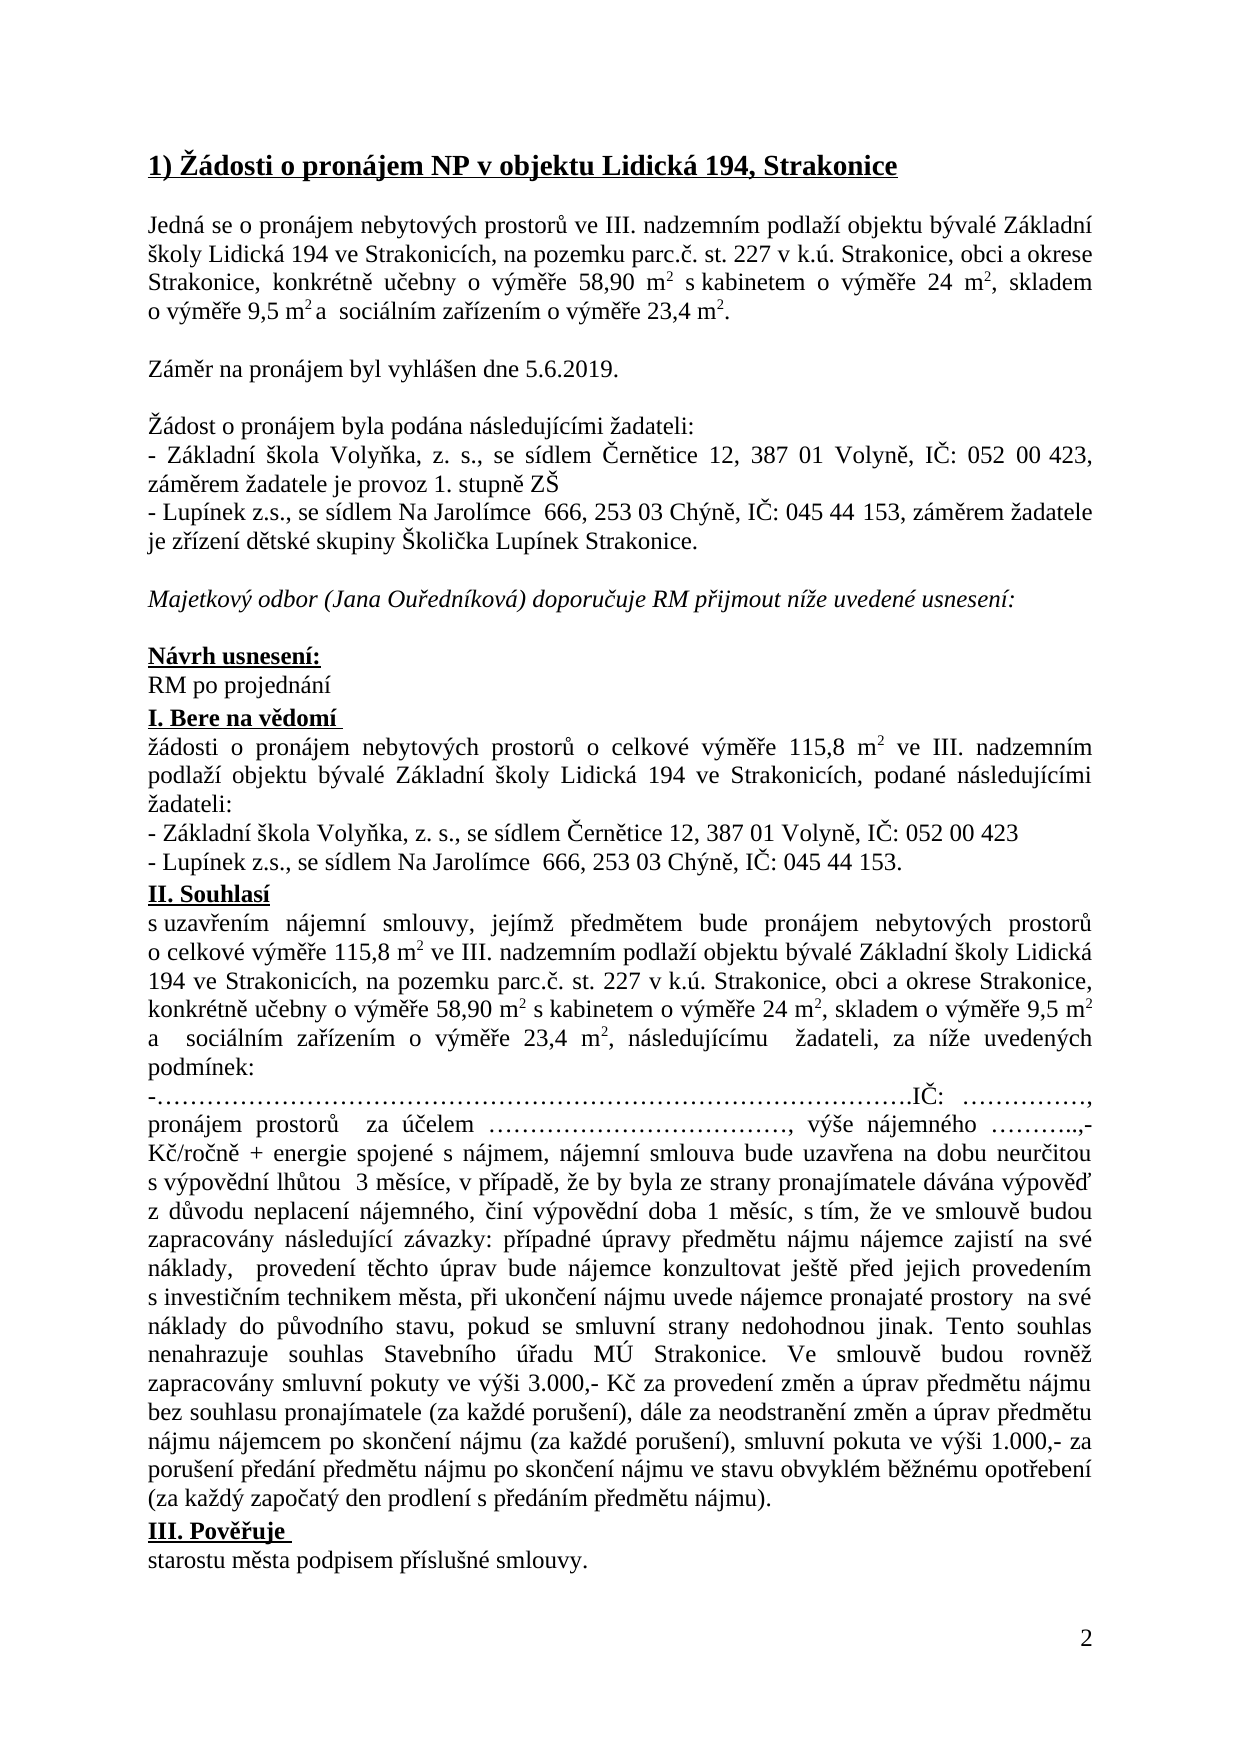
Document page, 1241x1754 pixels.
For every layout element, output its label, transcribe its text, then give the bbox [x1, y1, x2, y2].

text Záměr na pronájem byl vyhlášen dne 5.6.2019. [148, 354, 1093, 382]
subtitle I. Bere na vědomí [148, 703, 1093, 732]
text Žádost o pronájem byla podána následujícími žadateli: [148, 411, 1093, 440]
subtitle III. Pověřuje [148, 1516, 1093, 1545]
text Jedná se o pronájem nebytových prostorů ve III. nadzemním podlaží objektu bývalé Základní školy Lidická 194 ve Strakonicích, na pozemku parc.č. st. 227 v k.ú. Strakonice, obci a okrese Strakonice, konkrétně učebny o výměře 58,90 m2 s kabinetem o výměře 24 m2, skladem o výměře 9,5 m2 a sociálním zařízením o výměře 23,4 m2. [148, 210, 1093, 325]
text s uzavřením nájemní smlouvy, jejímž předmětem bude pronájem nebytových prostorů o celkové výměře 115,8 m2 ve III. nadzemním podlaží objektu bývalé Základní školy Lidická 194 ve Strakonicích, na pozemku parc.č. st. 227 v k.ú. Strakonice, obci a okrese Strakonice, konkrétně učebny o výměře 58,90 m2 s kabinetem o výměře 24 m2, skladem o výměře 9,5 m2 a sociálním zařízením o výměře 23,4 m2, následujícímu žadateli, za níže uvedených podmínek: [148, 908, 1093, 1081]
text Majetkový odbor (Jana Ouředníková) doporučuje RM přijmout níže uvedené usnesení: [148, 584, 1093, 612]
text - Základní škola Volyňka, z. s., se sídlem Černětice 12, 387 01 Volyně, IČ: 052 00 423 [148, 818, 1093, 847]
subtitle 1) Žádosti o pronájem NP v objektu Lidická 194, Strakonice [148, 148, 1093, 181]
text žádosti o pronájem nebytových prostorů o celkové výměře 115,8 m2 ve III. nadzemním podlaží objektu bývalé Základní školy Lidická 194 ve Strakonicích, podané následujícími žadateli: [148, 732, 1093, 818]
text - Lupínek z.s., se sídlem Na Jarolímce 666, 253 03 Chýně, IČ: 045 44 153, záměrem žadatele je zřízení dětské skupiny Školička Lupínek Strakonice. [148, 497, 1093, 555]
text Návrh usnesení: [148, 641, 1093, 670]
subtitle II. Souhlasí [148, 879, 1093, 908]
text - Lupínek z.s., se sídlem Na Jarolímce 666, 253 03 Chýně, IČ: 045 44 153. [148, 847, 1093, 875]
text RM po projednání [148, 670, 1093, 699]
text starostu města podpisem příslušné smlouvy. [148, 1545, 1093, 1574]
text - Základní škola Volyňka, z. s., se sídlem Černětice 12, 387 01 Volyně, IČ: 052 00 423, záměrem žadatele je provoz 1. stupně ZŠ [148, 440, 1093, 497]
text -……………………………………………………………………………….IČ: ……………, pronájem prostorů za účelem ………………………………, výše nájemného ………..,- Kč/ročně + energie spojené s nájmem, nájemní smlouva bude uzavřena na dobu neurčitou s výpovědní lhůtou 3 měsíce, v případě, že by byla ze strany pronajímatele dávána výpověď z důvodu neplacení nájemného, činí výpovědní doba 1 měsíc, s tím, že ve smlouvě budou zapracovány následující závazky: případné úpravy předmětu nájmu nájemce zajistí na své náklady, provedení těchto úprav bude nájemce konzultovat ještě před jejich provedením s investičním technikem města, při ukončení nájmu uvede nájemce pronajaté prostory na své náklady do původního stavu, pokud se smluvní strany nedohodnou jinak. Tento souhlas nenahrazuje souhlas Stavebního úřadu MÚ Strakonice. Ve smlouvě budou rovněž zapracovány smluvní pokuty ve výši 3.000,- Kč za provedení změn a úprav předmětu nájmu bez souhlasu pronajímatele (za každé porušení), dále za neodstranění změn a úprav předmětu nájmu nájemcem po skončení nájmu (za každé porušení), smluvní pokuta ve výši 1.000,- za porušení předání předmětu nájmu po skončení nájmu ve stavu obvyklém běžnému opotřebení (za každý započatý den prodlení s předáním předmětu nájmu). [148, 1081, 1093, 1512]
